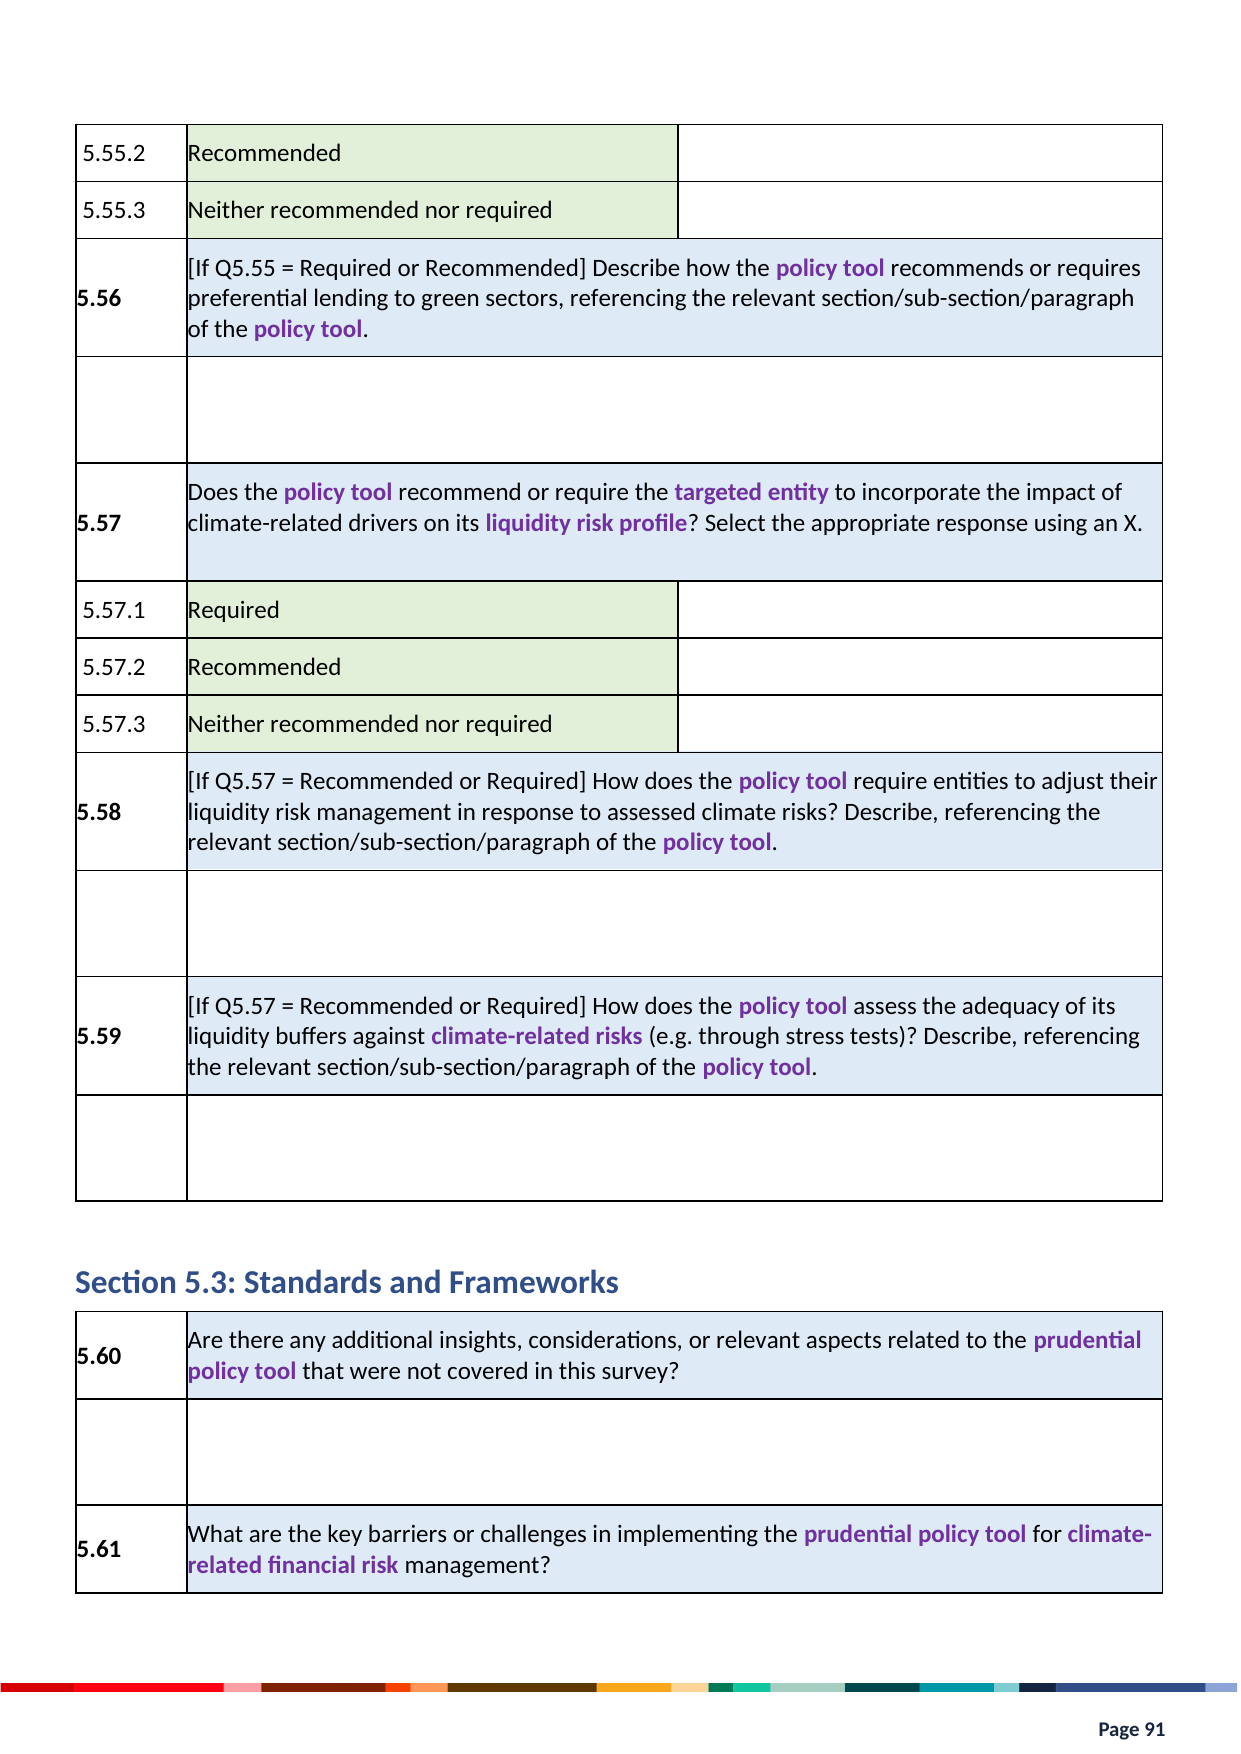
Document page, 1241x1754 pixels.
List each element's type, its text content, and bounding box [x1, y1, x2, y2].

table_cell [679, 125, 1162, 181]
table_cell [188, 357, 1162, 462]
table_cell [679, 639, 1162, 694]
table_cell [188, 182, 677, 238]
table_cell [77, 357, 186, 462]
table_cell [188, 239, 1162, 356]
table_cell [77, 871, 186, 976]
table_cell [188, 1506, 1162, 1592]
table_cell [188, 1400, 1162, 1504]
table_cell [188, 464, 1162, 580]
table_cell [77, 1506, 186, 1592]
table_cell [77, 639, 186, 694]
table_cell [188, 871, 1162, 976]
picture [0, 1683, 1236, 1692]
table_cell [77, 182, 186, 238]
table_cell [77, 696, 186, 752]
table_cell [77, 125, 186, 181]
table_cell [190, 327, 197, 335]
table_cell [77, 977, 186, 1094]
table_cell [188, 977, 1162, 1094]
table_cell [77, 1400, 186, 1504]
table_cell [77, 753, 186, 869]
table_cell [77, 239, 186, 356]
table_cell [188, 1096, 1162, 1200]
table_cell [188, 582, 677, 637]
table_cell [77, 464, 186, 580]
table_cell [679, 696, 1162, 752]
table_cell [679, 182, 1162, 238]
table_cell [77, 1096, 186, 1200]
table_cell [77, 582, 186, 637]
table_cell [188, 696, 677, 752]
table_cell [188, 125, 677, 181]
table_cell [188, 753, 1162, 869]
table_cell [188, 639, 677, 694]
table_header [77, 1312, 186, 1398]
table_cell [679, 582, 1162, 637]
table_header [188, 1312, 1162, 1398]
subtitle Section 5.3: Standards and Frameworks [75, 1261, 1165, 1302]
